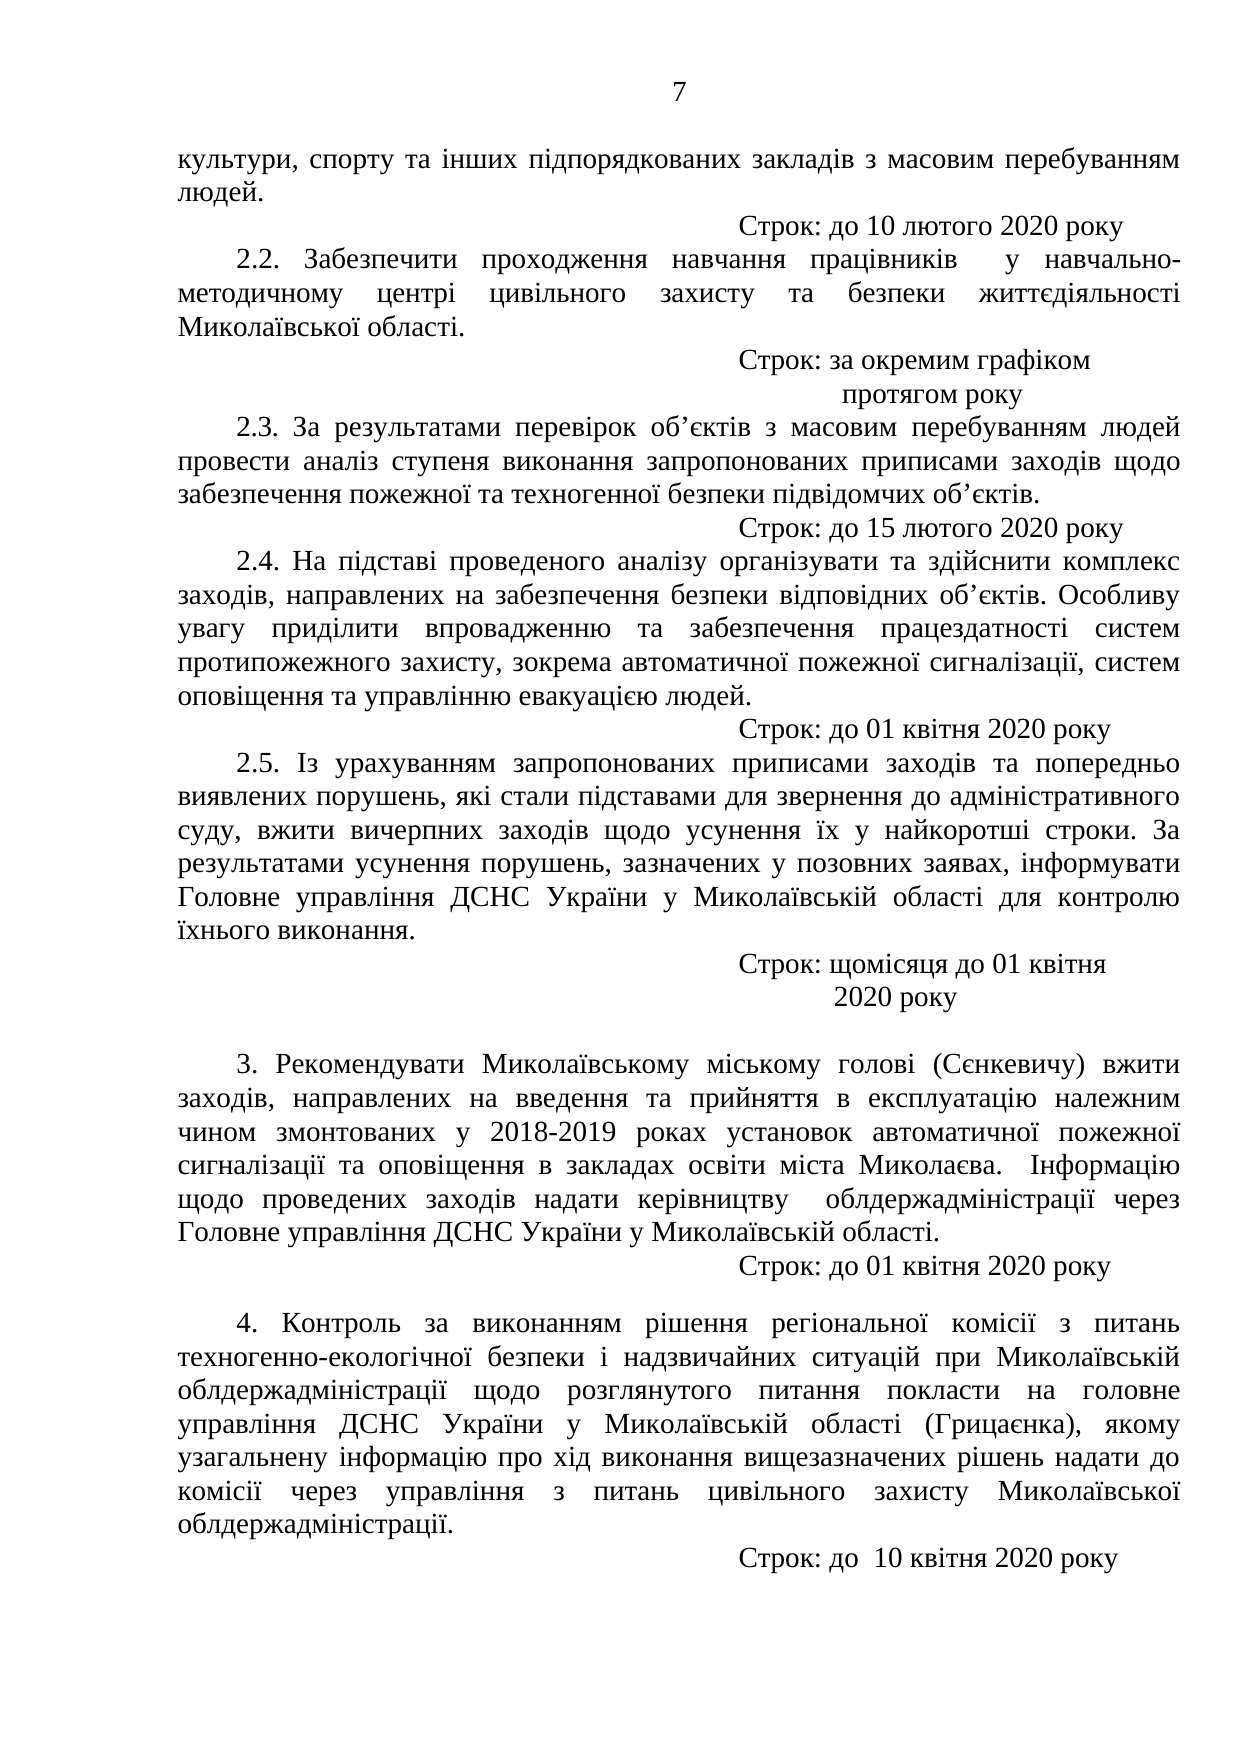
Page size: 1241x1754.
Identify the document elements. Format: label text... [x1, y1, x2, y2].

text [177, 141, 1181, 208]
text 2020 року [177, 979, 1181, 1013]
text Строк: до 10 квітня 2020 року [177, 1540, 1181, 1574]
text Строк: до 10 лютого 2020 року [177, 208, 1181, 242]
text Строк: до 01 квітня 2020 року [177, 1248, 1181, 1281]
text 3. Рекомендувати Миколаївському міському голові (Сєнкевичу) вжити заходів, направлених на введення та прийняття в експлуатацію належним чином змонтованих у 2018-2019 роках установок автоматичної пожежної сигналізації та оповіщення в закладах освіти міста Миколаєва. Інформацію щодо проведених заходів надати керівництву облдержадміністрації через Головне управління ДСНС України у Миколаївській області. [177, 1047, 1181, 1248]
text 4. Контроль за виконанням рішення регіональної комісії з питань техногенно-екологічної безпеки і надзвичайних ситуацій при Миколаївській облдержадміністрації щодо розглянутого питання покласти на головне управління ДСНС України у Миколаївській області (Грицаєнка), якому узагальнену інформацію про хід виконання вищезазначених рішень надати до комісії через управління з питань цивільного захисту Миколаївської облдержадміністрації. [177, 1305, 1181, 1540]
text 2.4. На підставі проведеного аналізу організувати та здійснити комплекс заходів, направлених на забезпечення безпеки відповідних об’єктів. Особливу увагу приділити впровадженню та забезпечення працездатності систем протипожежного захисту, зокрема автоматичної пожежної сигналізації, систем оповіщення та управлінню евакуацією людей. [177, 543, 1181, 711]
text Строк: щомісяця до 01 квітня [177, 946, 1181, 979]
text Строк: до 15 лютого 2020 року [177, 510, 1181, 543]
text Строк: за окремим графіком протягом року [177, 342, 1181, 409]
text Строк: до 01 квітня 2020 року [177, 711, 1181, 745]
text 2.2. Забезпечити проходження навчання працівників у навчально-методичному центрі цивільного захисту та безпеки життєдіяльності Миколаївської області. [177, 242, 1181, 342]
text 2.3. За результатами перевірок об’єктів з масовим перебуванням людей провести аналіз ступеня виконання запропонованих приписами заходів щодо забезпечення пожежної та техногенної безпеки підвідомчих об’єктів. [177, 409, 1181, 510]
text 2.5. Із урахуванням запропонованих приписами заходів та попередньо виявлених порушень, які стали підставами для звернення до адміністративного суду, вжити вичерпних заходів щодо усунення їх у найкоротші строки. За результатами усунення порушень, зазначених у позовних заявах, інформувати Головне управління ДСНС України у Миколаївській області для контролю їхнього виконання. [177, 745, 1181, 946]
